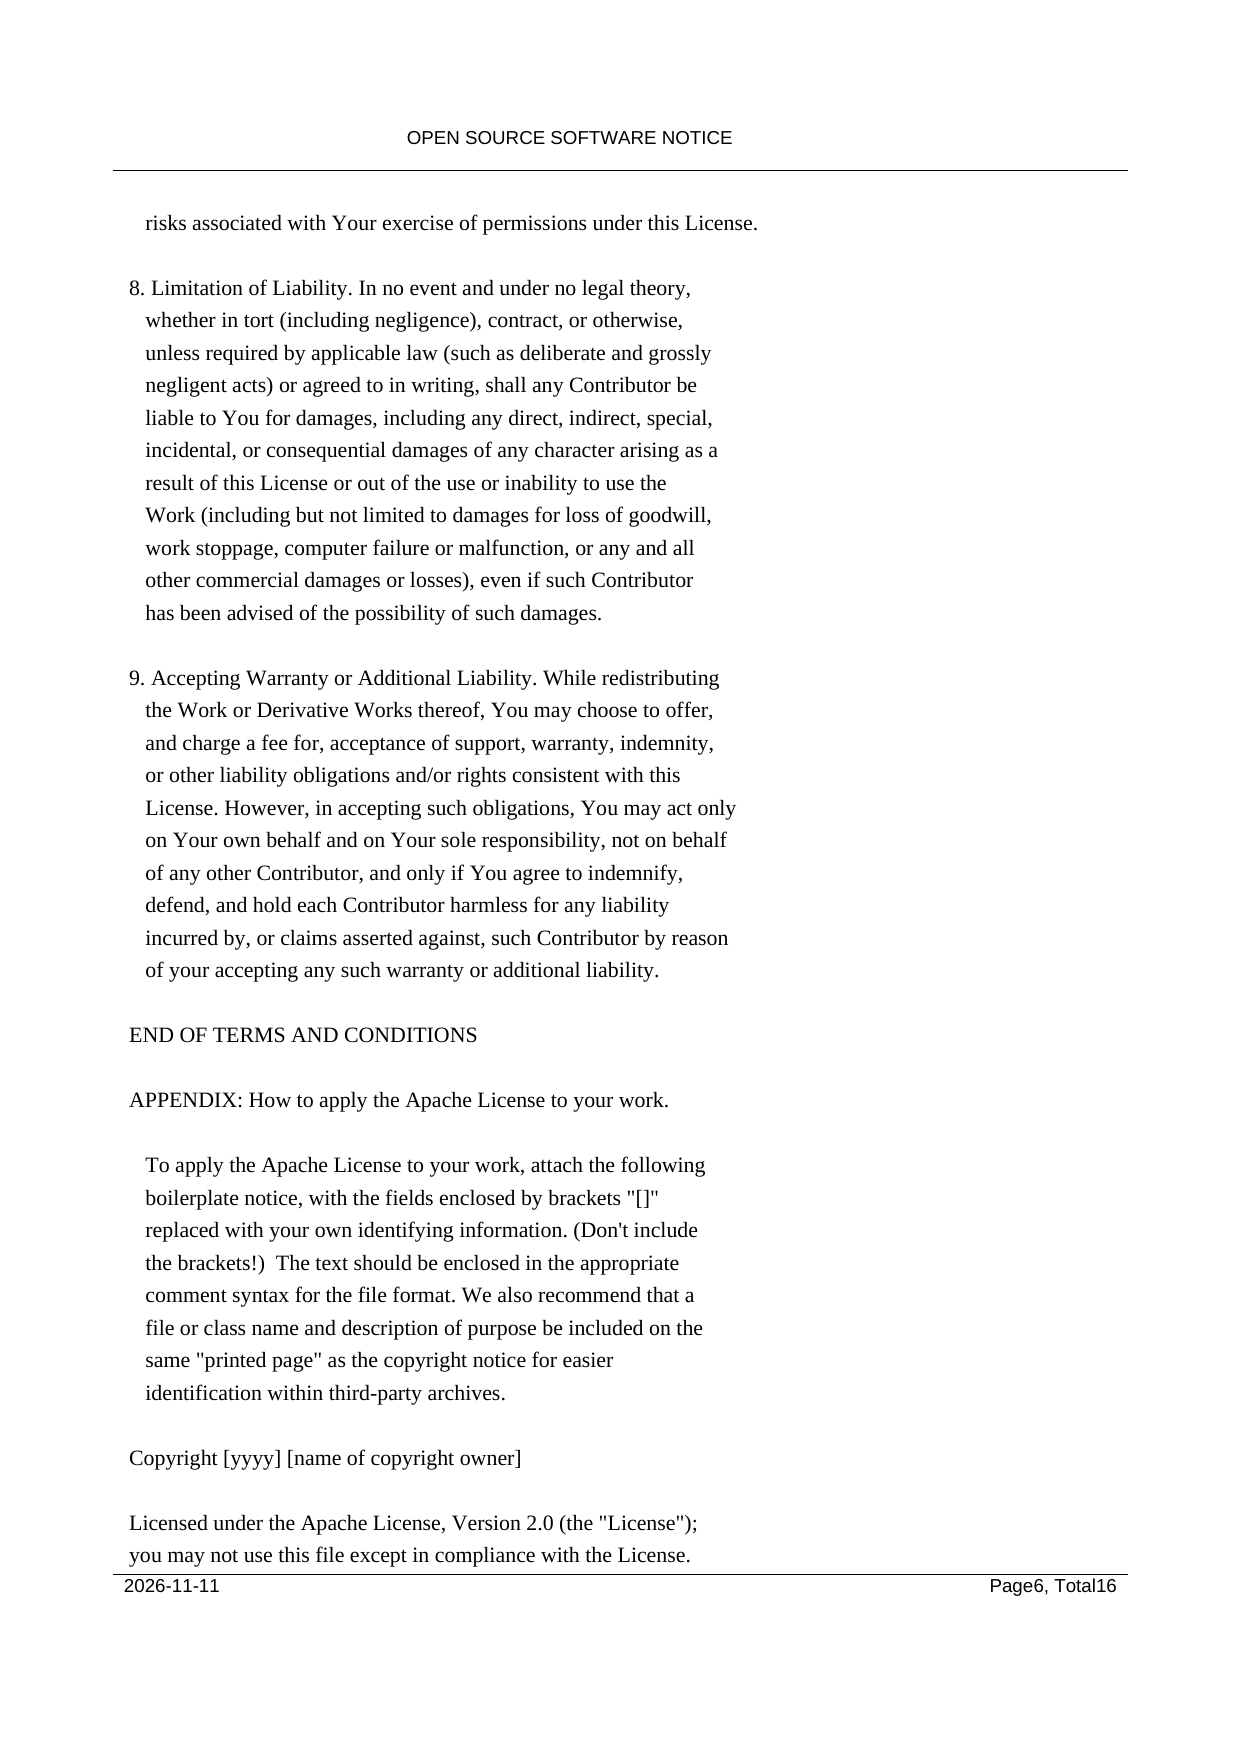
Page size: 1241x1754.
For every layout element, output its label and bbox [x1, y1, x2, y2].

text [112, 206, 1128, 1571]
